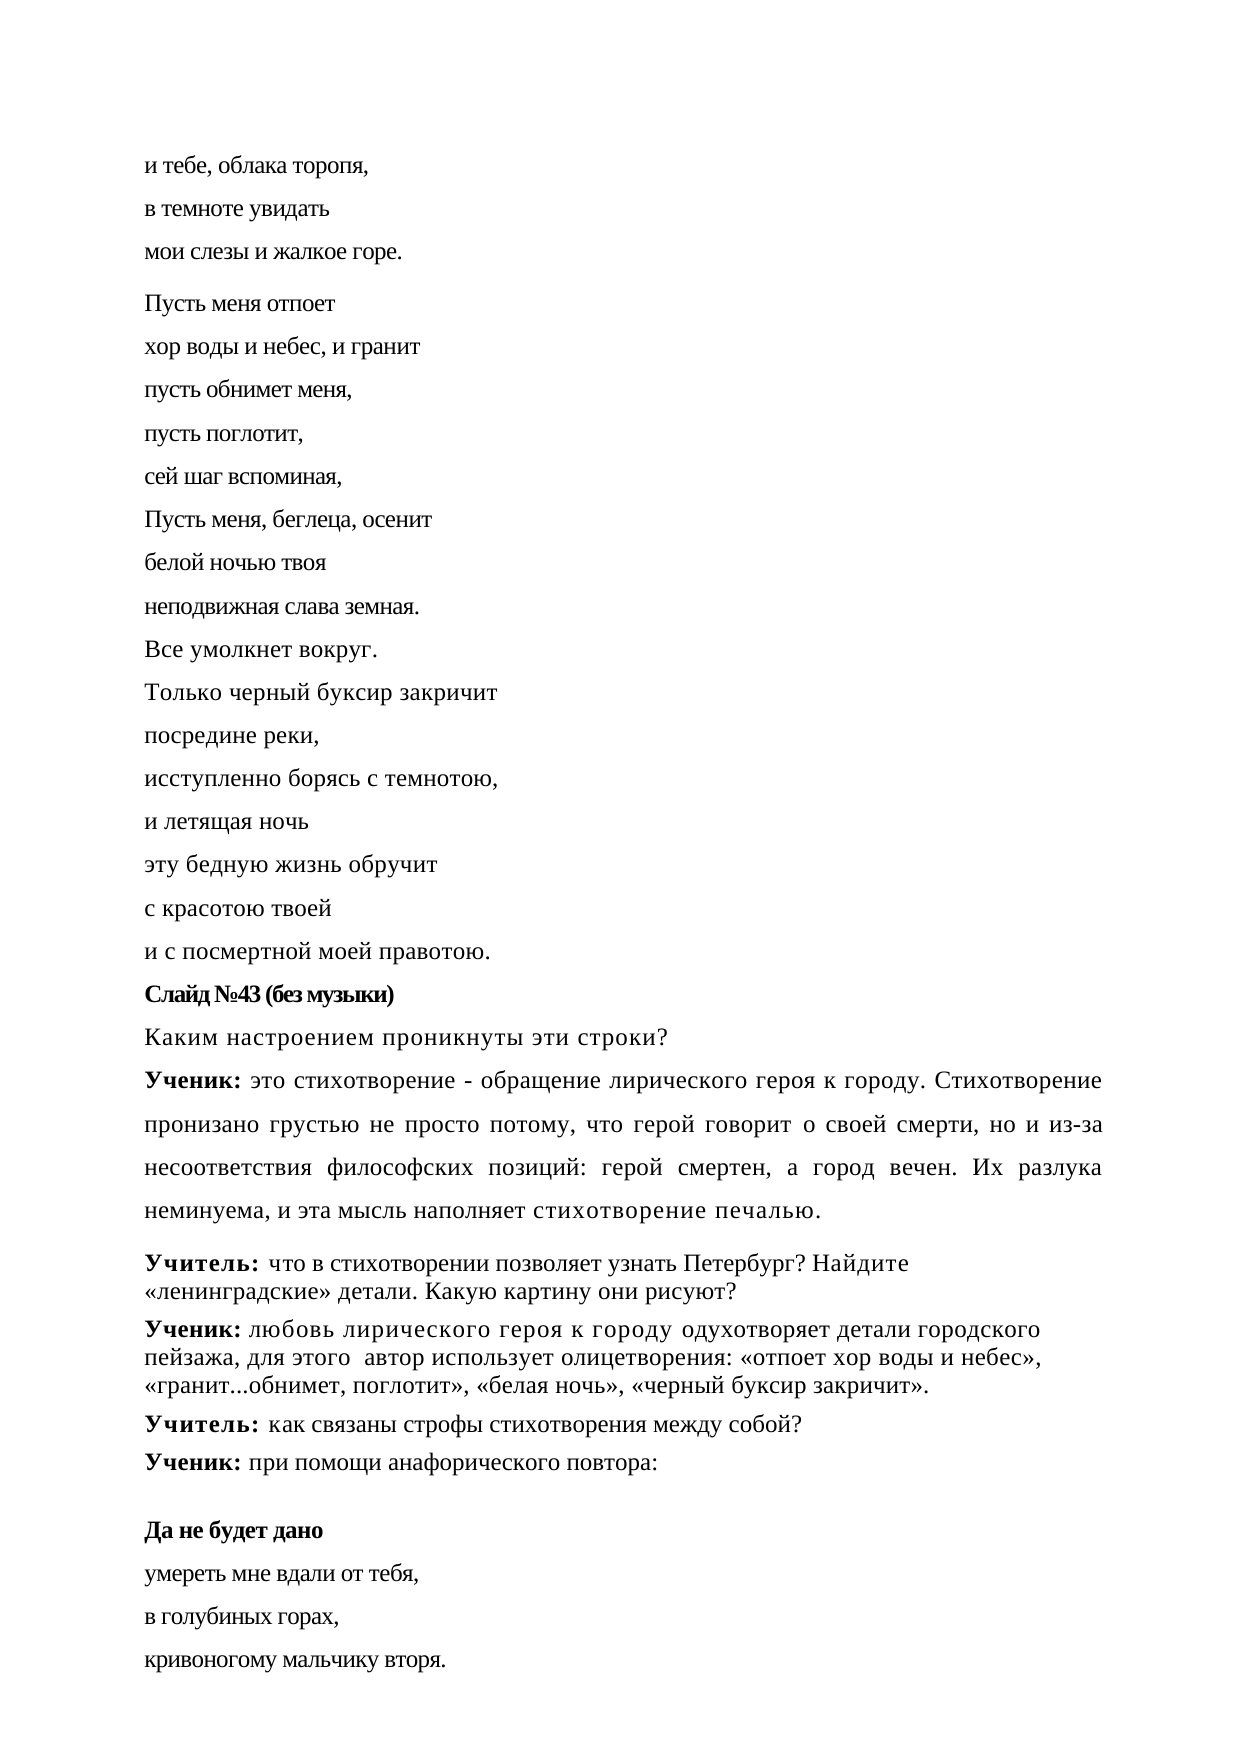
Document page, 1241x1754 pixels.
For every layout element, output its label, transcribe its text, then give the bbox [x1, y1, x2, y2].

text и тебе, облака торопя, [144, 150, 1103, 179]
text посредине реки, [144, 720, 1103, 749]
text хор воды и небес, и гранит [144, 331, 1103, 360]
text с красотою твоей [144, 893, 1103, 922]
text неподвижная слава земная. [144, 591, 1103, 619]
text кривоногому мальчику вторя. [144, 1644, 1103, 1673]
text в голубиных горах, [144, 1601, 1103, 1630]
text Слайд №43 (без музыки) [144, 979, 1090, 1008]
text и летящая ночь [144, 806, 1103, 835]
text Все умолкнет вокруг. [144, 634, 1103, 663]
text Учитель: как связаны строфы стихотворения между собой? [144, 1410, 1103, 1438]
text мои слезы и жалкое горе. [144, 236, 1103, 265]
text эту бедную жизнь обручит [144, 849, 1103, 878]
text Ученик: это стихотворение - обращение лирического героя к городу. Стихотворение пронизано грустью не просто потому, что герой говорит о своей смерти, но и из-за несоответствия философских позиций: герой смертен, а город вечен. Их разлука неминуема, и эта мысль наполняет стихотворение печалью. [144, 1066, 1103, 1224]
text сей шаг вспоминая, [144, 461, 1103, 489]
text Ученик: при помощи анафорического повтора: [144, 1448, 1103, 1476]
text белой ночью твоя [144, 547, 1103, 576]
text Пусть меня, беглеца, осенит [144, 504, 1103, 533]
text Учитель: что в стихотворении позволяет узнать Петербург? Найдите «ленинградские» детали. Какую картину они рисуют? [144, 1249, 1103, 1305]
text пусть обнимет меня, [144, 374, 1103, 403]
text Пусть меня отпоет [144, 288, 1103, 317]
text Ученик: любовь лирического героя к городу одухотворяет детали городского пейзажа, для этого автор использует олицетворения: «отпоет хор воды и небес», «гранит...обнимет, поглотит», «белая ночь», «черный буксир закричит». [144, 1315, 1103, 1399]
text и с посмертной моей правотою. [144, 936, 1090, 965]
text в темноте увидать [144, 193, 1103, 222]
text Только черный буксир закричит [144, 677, 1103, 706]
text Да не будет дано [144, 1515, 1103, 1544]
text Каким настроением проникнуты эти строки? [144, 1022, 1103, 1051]
text умереть мне вдали от тебя, [144, 1558, 1103, 1587]
text исступленно борясь с темнотою, [144, 763, 1103, 792]
text пусть поглотит, [144, 418, 1103, 446]
